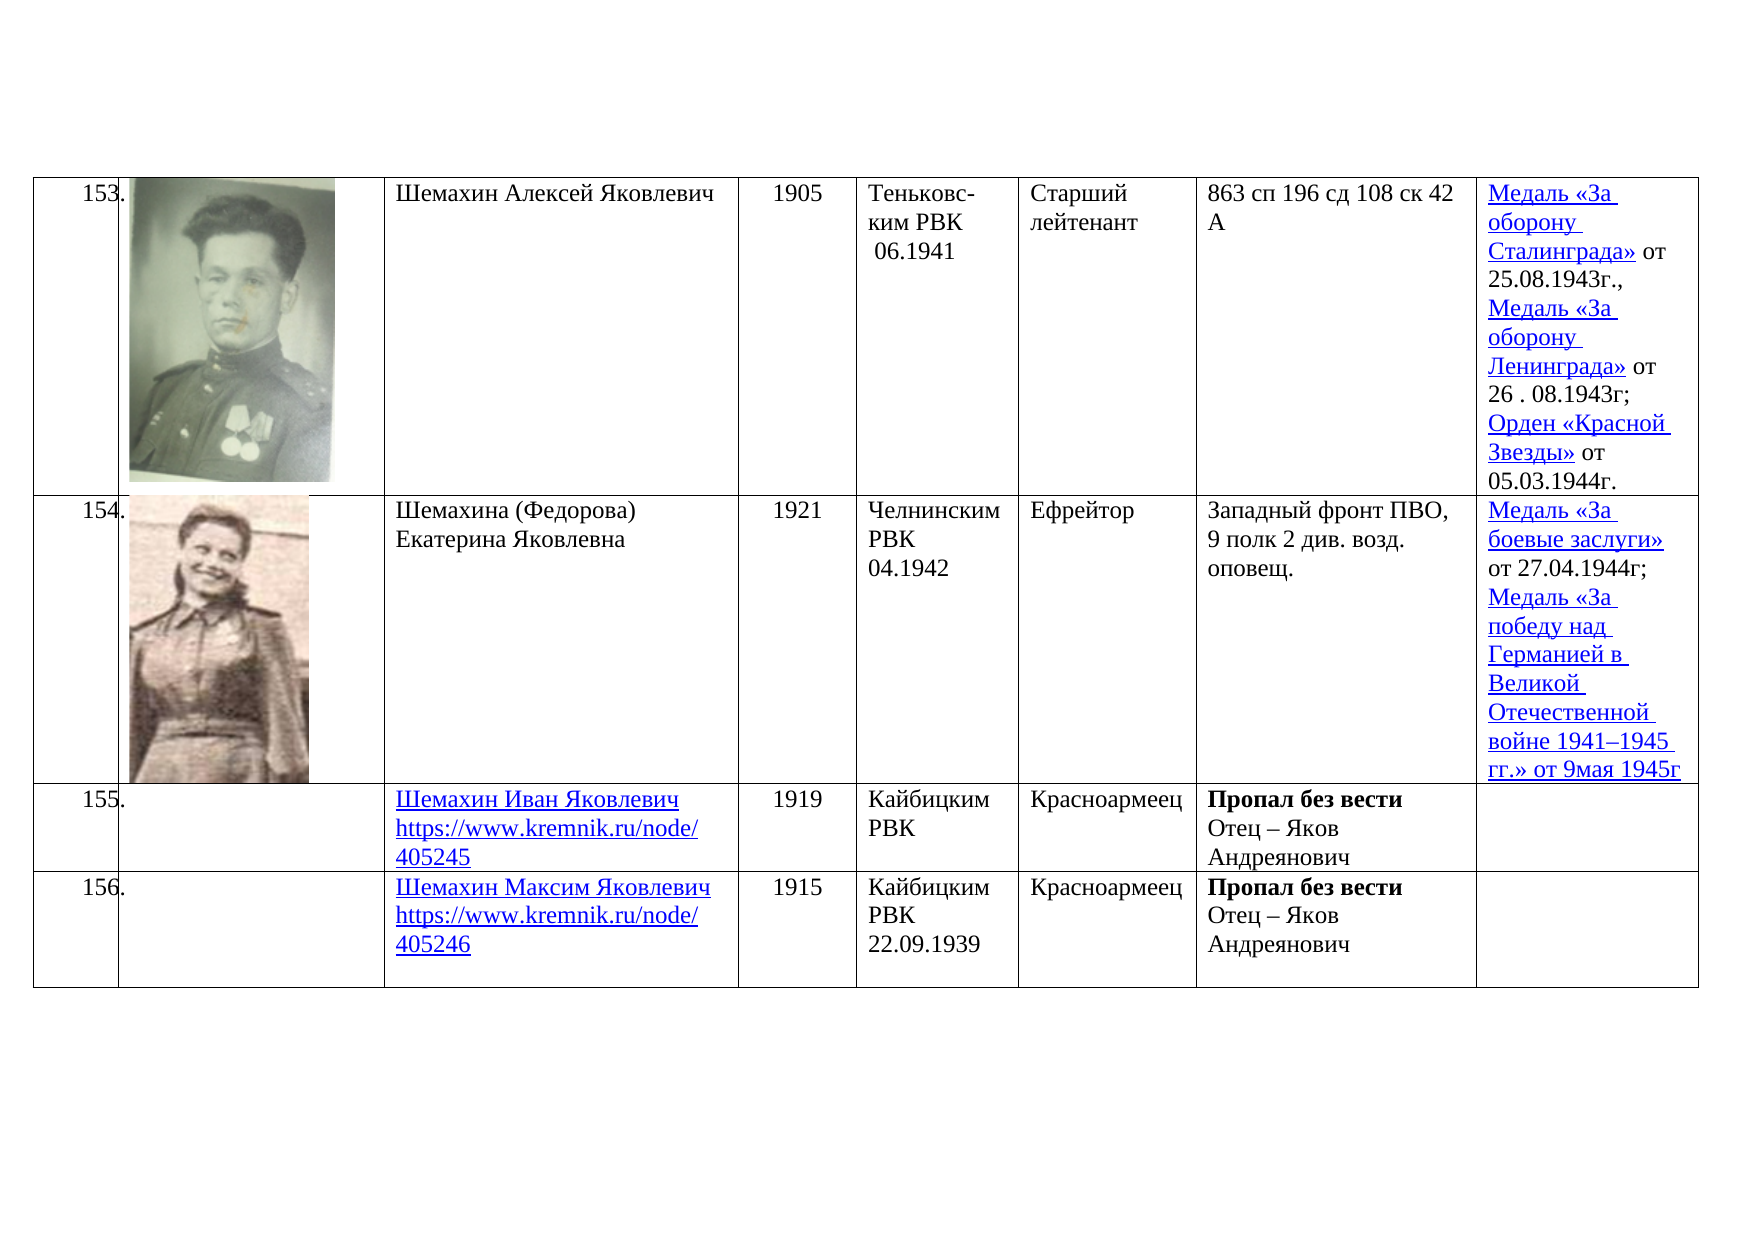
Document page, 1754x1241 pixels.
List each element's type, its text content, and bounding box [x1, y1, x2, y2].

picture [129, 495, 309, 783]
table_cell Кайбицким РВК 22.09.1939 [857, 872, 1018, 987]
table_cell Медаль «За оборону Сталинграда» от 25.08.1943г., Медаль «За оборону Ленинграда» от 26 . 08.1943г; Орден «Красной Звезды» от 05.03.1944г. [1477, 178, 1698, 494]
table_cell Шемахин Алексей Яковлевич [385, 178, 738, 494]
table_cell [34, 872, 118, 987]
table_cell Шемахин Иван Яковлевич https://www.kremnik.ru/node/405245 [385, 784, 738, 871]
table_cell Шемахин Максим Яковлевич https://www.kremnik.ru/node/405246 [385, 872, 738, 987]
table_cell [119, 784, 384, 871]
table_cell [1477, 872, 1698, 987]
table_cell [1477, 784, 1698, 871]
table_cell Пропал без вести Отец – Яков Андреянович [1197, 872, 1476, 987]
table_cell [309, 496, 384, 783]
table_cell Шемахина (Федорова) Екатерина Яковлевна [385, 496, 738, 783]
table_cell [34, 496, 118, 783]
table_cell Красноармеец [1019, 872, 1196, 987]
table_cell [119, 872, 384, 987]
table_cell Старший лейтенант [1019, 178, 1196, 494]
table_cell [34, 178, 118, 494]
table_cell Ефрейтор [1019, 496, 1196, 783]
table_cell Пропал без вести Отец – Яков Андреянович [1197, 784, 1476, 871]
table_cell Медаль «За боевые заслуги» от 27.04.1944г; Медаль «За победу над Германией в Великой Отечественной войне 1941–1945 гг.» от 9мая 1945г [1477, 496, 1698, 783]
table_cell Челнинским РВК 04.1942 [857, 496, 1018, 783]
table_cell [119, 496, 129, 783]
table_cell 1919 [739, 784, 856, 871]
table_cell [119, 178, 384, 494]
picture [129, 178, 335, 482]
table_cell Кайбицким РВК [857, 784, 1018, 871]
table_cell 1905 [739, 178, 856, 494]
table_cell [34, 784, 118, 871]
table_cell 1921 [739, 496, 856, 783]
table_cell Красноармеец [1019, 784, 1196, 871]
table_cell 1915 [739, 872, 856, 987]
table_cell Теньковс-ким РВК 06.1941 [857, 178, 1018, 494]
table_cell 863 сп 196 сд 108 ск 42 А [1197, 178, 1476, 494]
table_cell Западный фронт ПВО, 9 полк 2 див. возд. оповещ. [1197, 496, 1476, 783]
